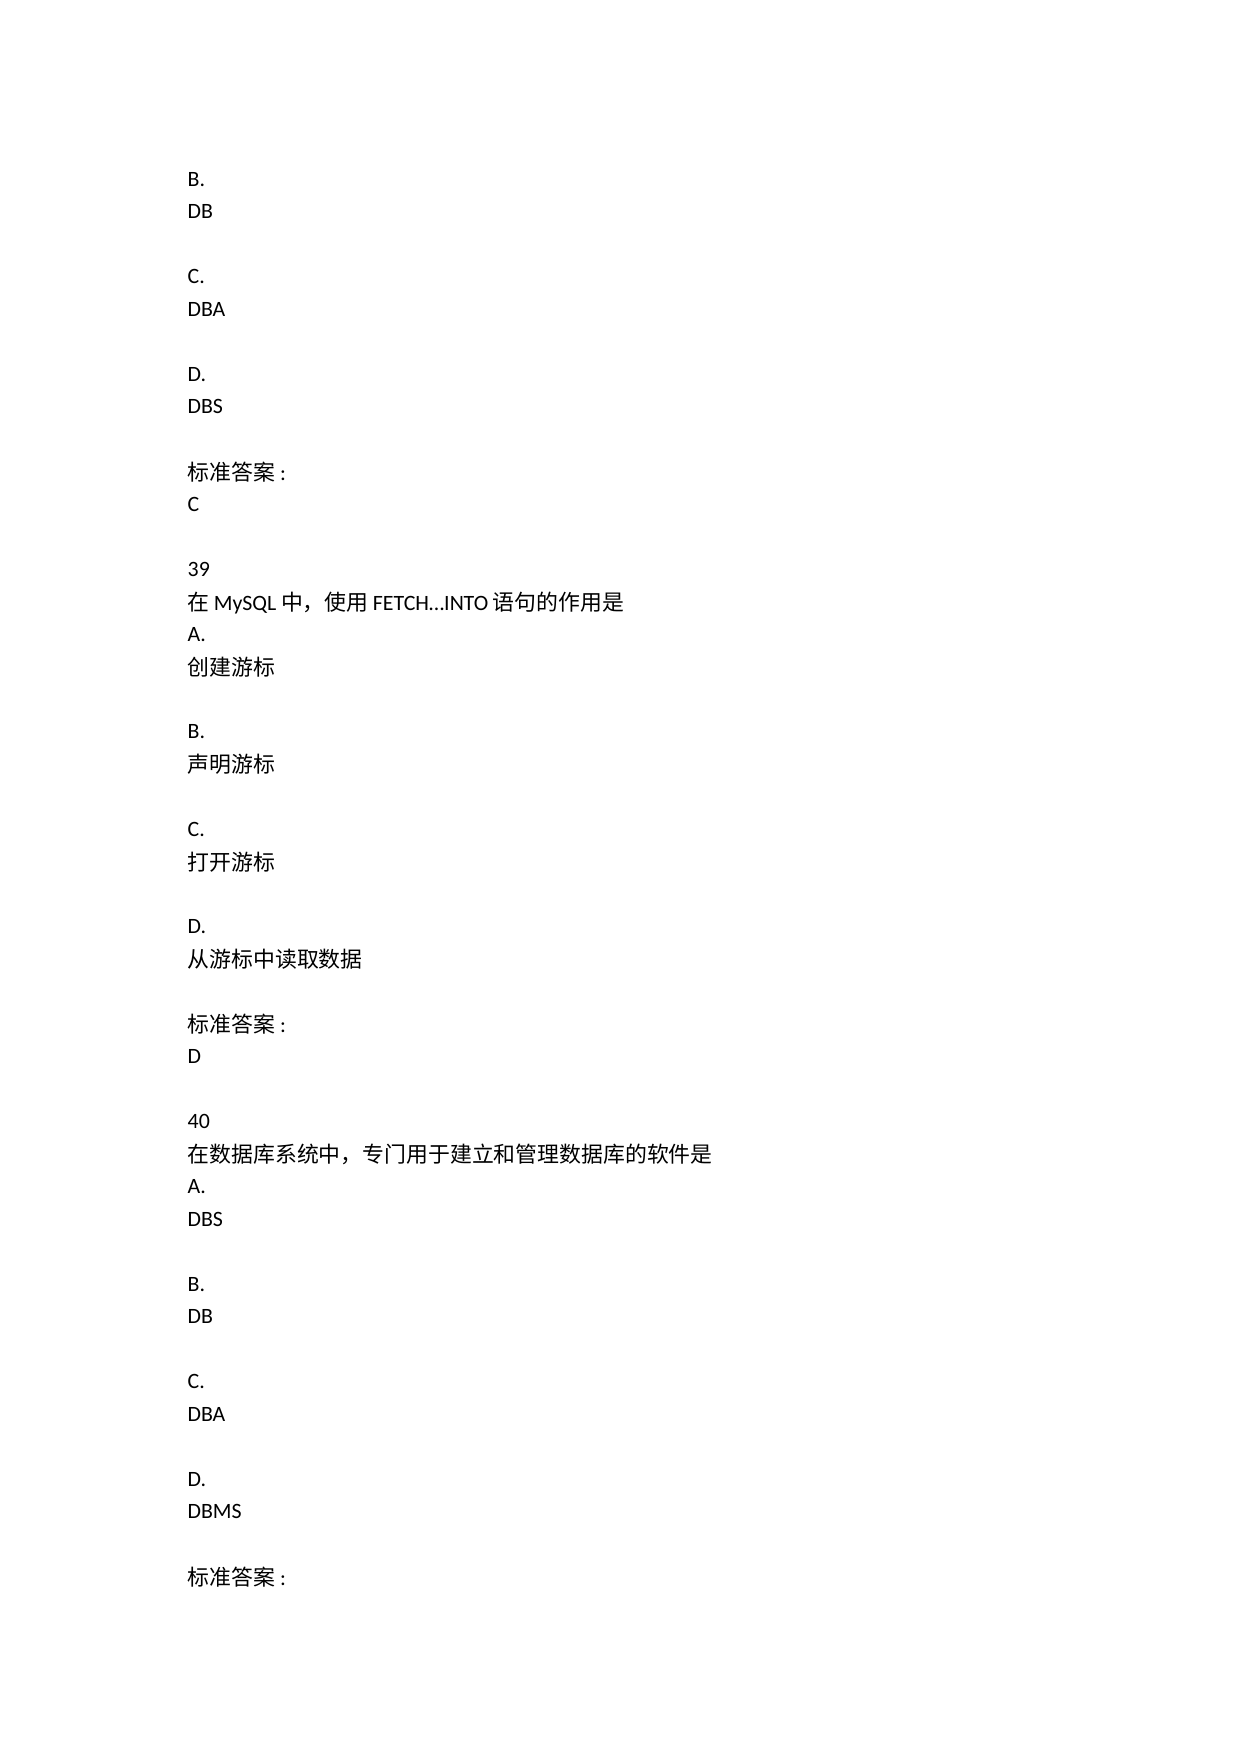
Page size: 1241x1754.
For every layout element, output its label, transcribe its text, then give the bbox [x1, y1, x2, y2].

text 标准答案 : [187, 1007, 1053, 1039]
text DBMS [187, 1494, 1053, 1527]
text 打开游标 [187, 844, 1053, 877]
text D. [187, 1462, 1053, 1494]
text A. [187, 617, 1053, 649]
text C. [187, 259, 1053, 292]
text DB [187, 194, 1053, 227]
text B. [187, 714, 1053, 747]
text DBA [187, 1397, 1053, 1429]
text C. [187, 1364, 1053, 1397]
text C. [187, 812, 1053, 844]
text 40 [187, 1104, 1053, 1137]
text D [187, 1039, 1053, 1072]
text DBA [187, 292, 1053, 324]
text DBS [187, 1202, 1053, 1234]
text 标准答案 : [187, 454, 1053, 487]
text B. [187, 1267, 1053, 1299]
text B. [187, 162, 1053, 194]
text 创建游标 [187, 649, 1053, 682]
text 在MySQL中，使用FETCH…INTO语句的作用是 [187, 584, 1053, 617]
text D. [187, 357, 1053, 389]
text A. [187, 1169, 1053, 1202]
text D. [187, 909, 1053, 942]
text 在数据库系统中，专门用于建立和管理数据库的软件是 [187, 1137, 1053, 1169]
text 39 [187, 552, 1053, 584]
text C [187, 487, 1053, 519]
text DB [187, 1299, 1053, 1332]
text 标准答案 : [187, 1559, 1053, 1592]
text 从游标中读取数据 [187, 942, 1053, 974]
text 声明游标 [187, 747, 1053, 779]
text DBS [187, 389, 1053, 422]
